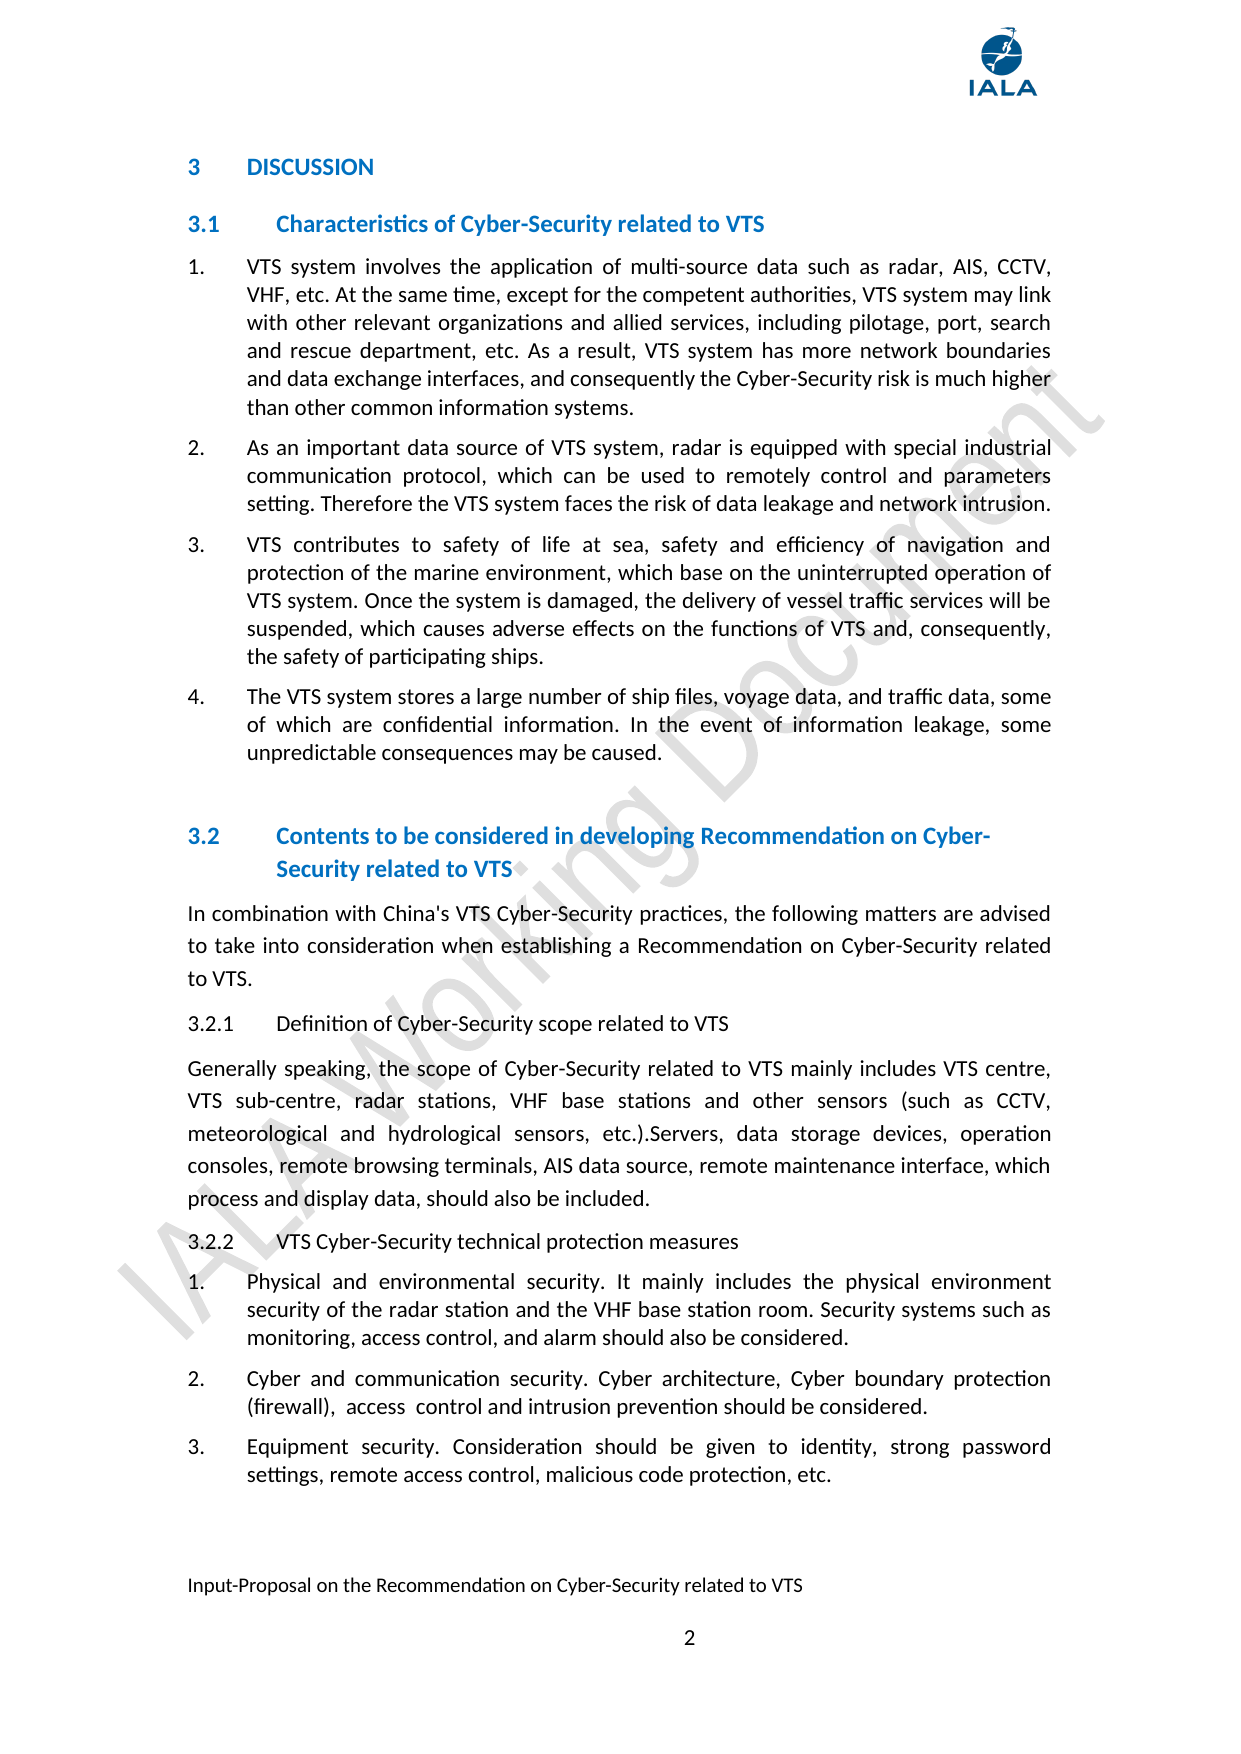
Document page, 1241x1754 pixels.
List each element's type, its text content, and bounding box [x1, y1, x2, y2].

picture [954, 19, 1049, 111]
text In combination with China's VTS Cyber-Security practices, the following matters are advised to take into consideration when establishing a Recommendation on Cyber-Security related to VTS. [187, 897, 1053, 994]
list VTS contributes to safety of life at sea, safety and efficiency of navigation and protection of the marine environment, which base on the uninterrupted operation of VTS system. Once the system is damaged, the delivery of vessel traffic services will be suspended, which causes adverse effects on the functions of VTS and, consequently, the safety of participating ships. [187, 530, 1053, 670]
list Physical and environmental security. It mainly includes the physical environment security of the radar station and the VHF base station room. Security systems such as monitoring, access control, and alarm should also be considered. [187, 1267, 1053, 1351]
subtitle Characteristics of Cyber-Security related to VTS [187, 207, 1053, 240]
list As an important data source of VTS system, radar is equipped with special industrial communication protocol, which can be used to remotely control and parameters setting. Therefore the VTS system faces the risk of data leakage and network intrusion. [187, 433, 1053, 517]
subtitle Definition of Cyber-Security scope related to VTS [187, 1007, 1053, 1039]
text Generally speaking, the scope of Cyber-Security related to VTS mainly includes VTS centre, VTS sub-centre, radar stations, VHF base stations and other sensors (such as CCTV, meteorological and hydrological sensors, etc.).Servers, data storage devices, operation consoles, remote browsing terminals, AIS data source, remote maintenance interface, which process and display data, should also be included. [187, 1052, 1053, 1214]
subtitle Contents to be considered in developing Recommendation on Cyber-Security related to VTS [187, 819, 1053, 884]
list Cyber and communication security. Cyber architecture, Cyber boundary protection (firewall), access control and intrusion prevention should be considered. [187, 1364, 1053, 1420]
list VTS system involves the application of multi-source data such as radar, AIS, CCTV, VHF, etc. At the same time, except for the competent authorities, VTS system may link with other relevant organizations and allied services, including pilotage, port, search and rescue department, etc. As a result, VTS system has more network boundaries and data exchange interfaces, and consequently the Cyber-Security risk is much higher than other common information systems. [187, 252, 1053, 421]
subtitle VTS Cyber-Security technical protection measures [187, 1227, 1053, 1255]
subtitle discussion [187, 150, 1053, 182]
list The VTS system stores a large number of ship files, voyage data, and traffic data, some of which are confidential information. In the event of information leakage, some unpredictable consequences may be caused. [187, 682, 1053, 766]
list Equipment security. Consideration should be given to identity, strong password settings, remote access control, malicious code protection, etc. [187, 1432, 1053, 1488]
